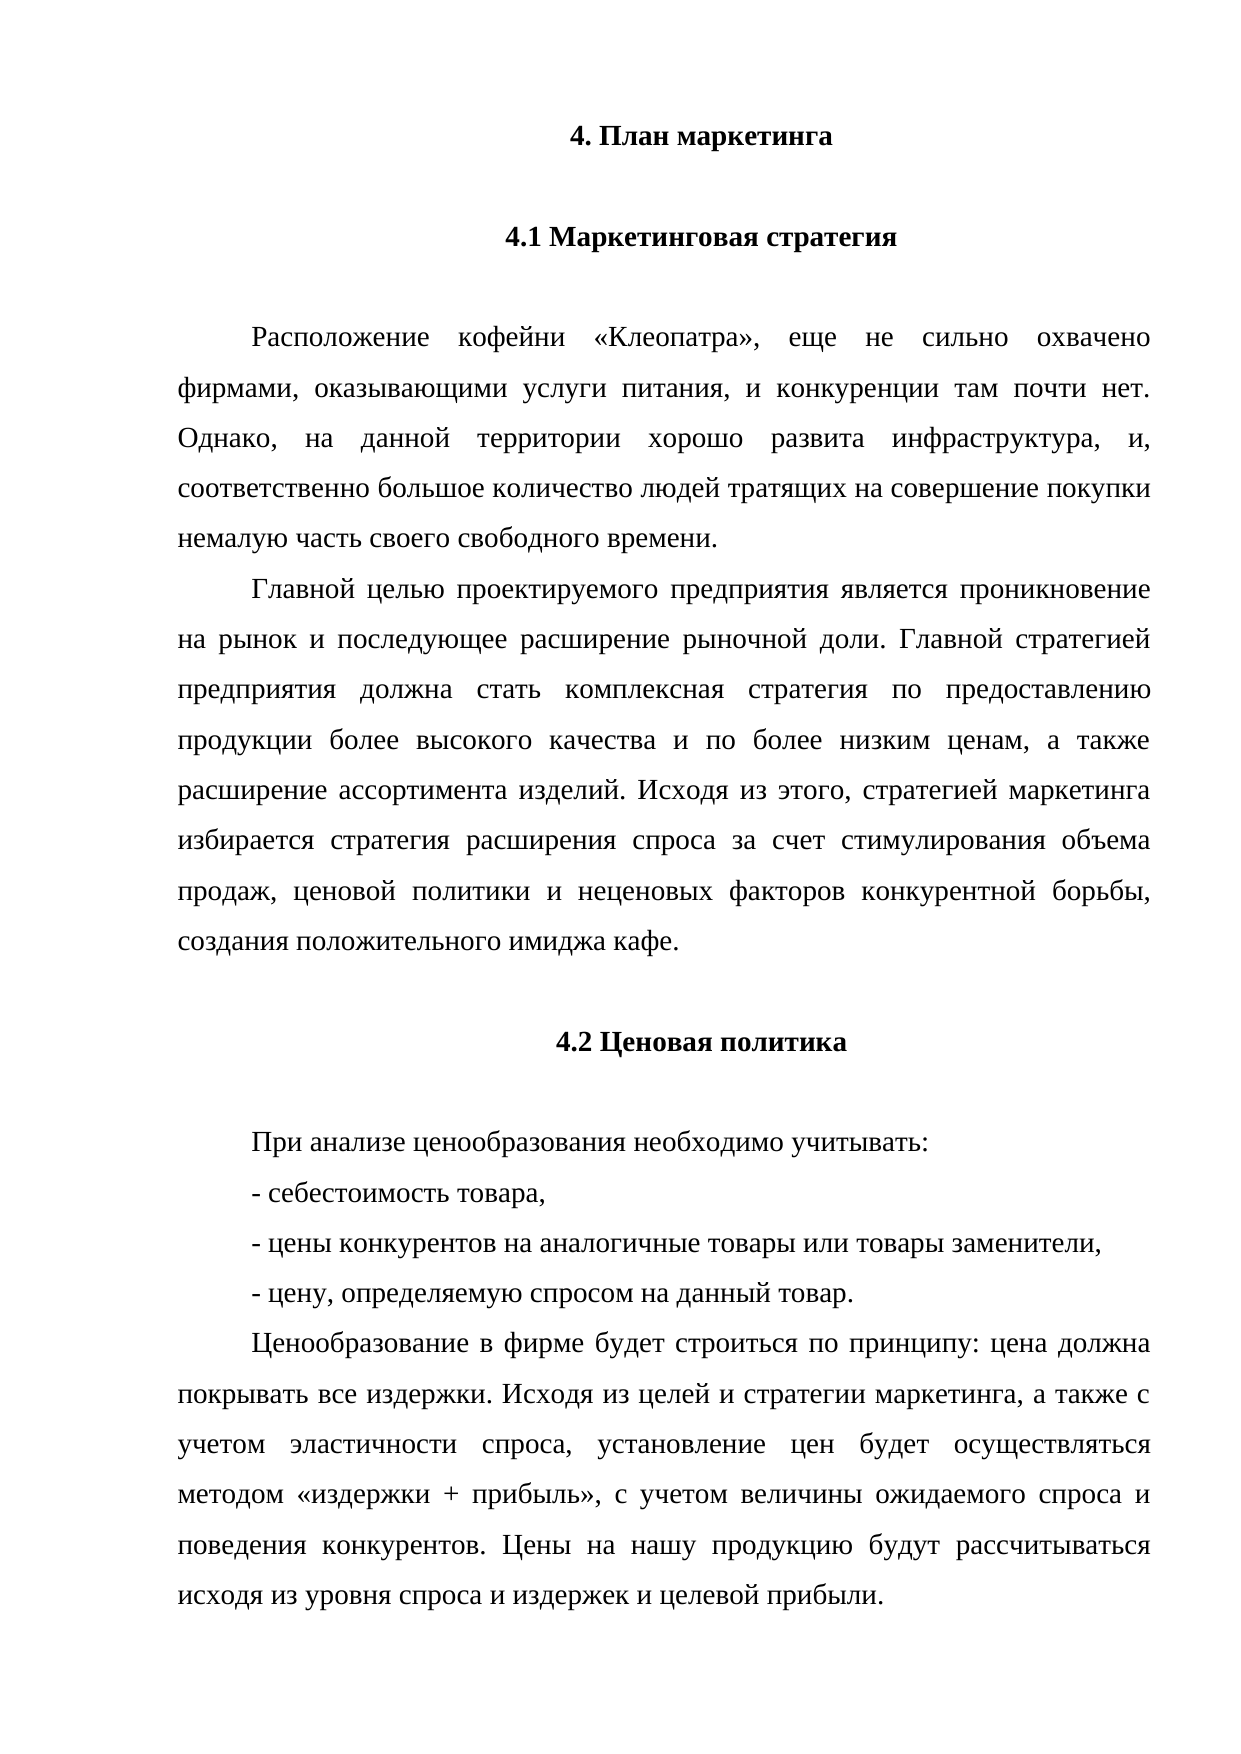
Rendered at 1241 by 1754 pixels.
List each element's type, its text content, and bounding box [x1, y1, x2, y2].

text 4. План маркетинга [177, 118, 1152, 152]
text При анализе ценообразования необходимо учитывать: [177, 1124, 1152, 1158]
text - цену, определяемую спросом на данный товар. [177, 1275, 1152, 1309]
text Ценообразование в фирме будет строиться по принципу: цена должна покрывать все издержки. Исходя из целей и стратегии маркетинга, а также с учетом эластичности спроса, установление цен будет осуществляться методом «издержки + прибыль», с учетом величины ожидаемого спроса и поведения конкурентов. Цены на нашу продукцию будут рассчитываться исходя из уровня спроса и издержек и целевой прибыли. [177, 1326, 1152, 1611]
text Главной целью проектируемого предприятия является проникновение на рынок и последующее расширение рыночной доли. Главной стратегией предприятия должна стать комплексная стратегия по предоставлению продукции более высокого качества и по более низким ценам, а также расширение ассортимента изделий. Исходя из этого, стратегией маркетинга избирается стратегия расширения спроса за счет стимулирования объема продаж, ценовой политики и неценовых факторов конкурентной борьбы, создания положительного имиджа кафе. [177, 571, 1152, 957]
text - цены конкурентов на аналогичные товары или товары заменители, [177, 1225, 1152, 1258]
text Расположение кофейни «Клеопатра», еще не сильно охвачено фирмами, оказывающими услуги питания, и конкуренции там почти нет. Однако, на данной территории хорошо развита инфраструктура, и, соответственно большое количество людей тратящих на совершение покупки немалую часть своего свободного времени. [177, 319, 1152, 554]
text - себестоимость товара, [177, 1175, 1152, 1208]
text 4.1 Маркетинговая стратегия [177, 219, 1152, 252]
text 4.2 Ценовая политика [177, 1024, 1152, 1057]
